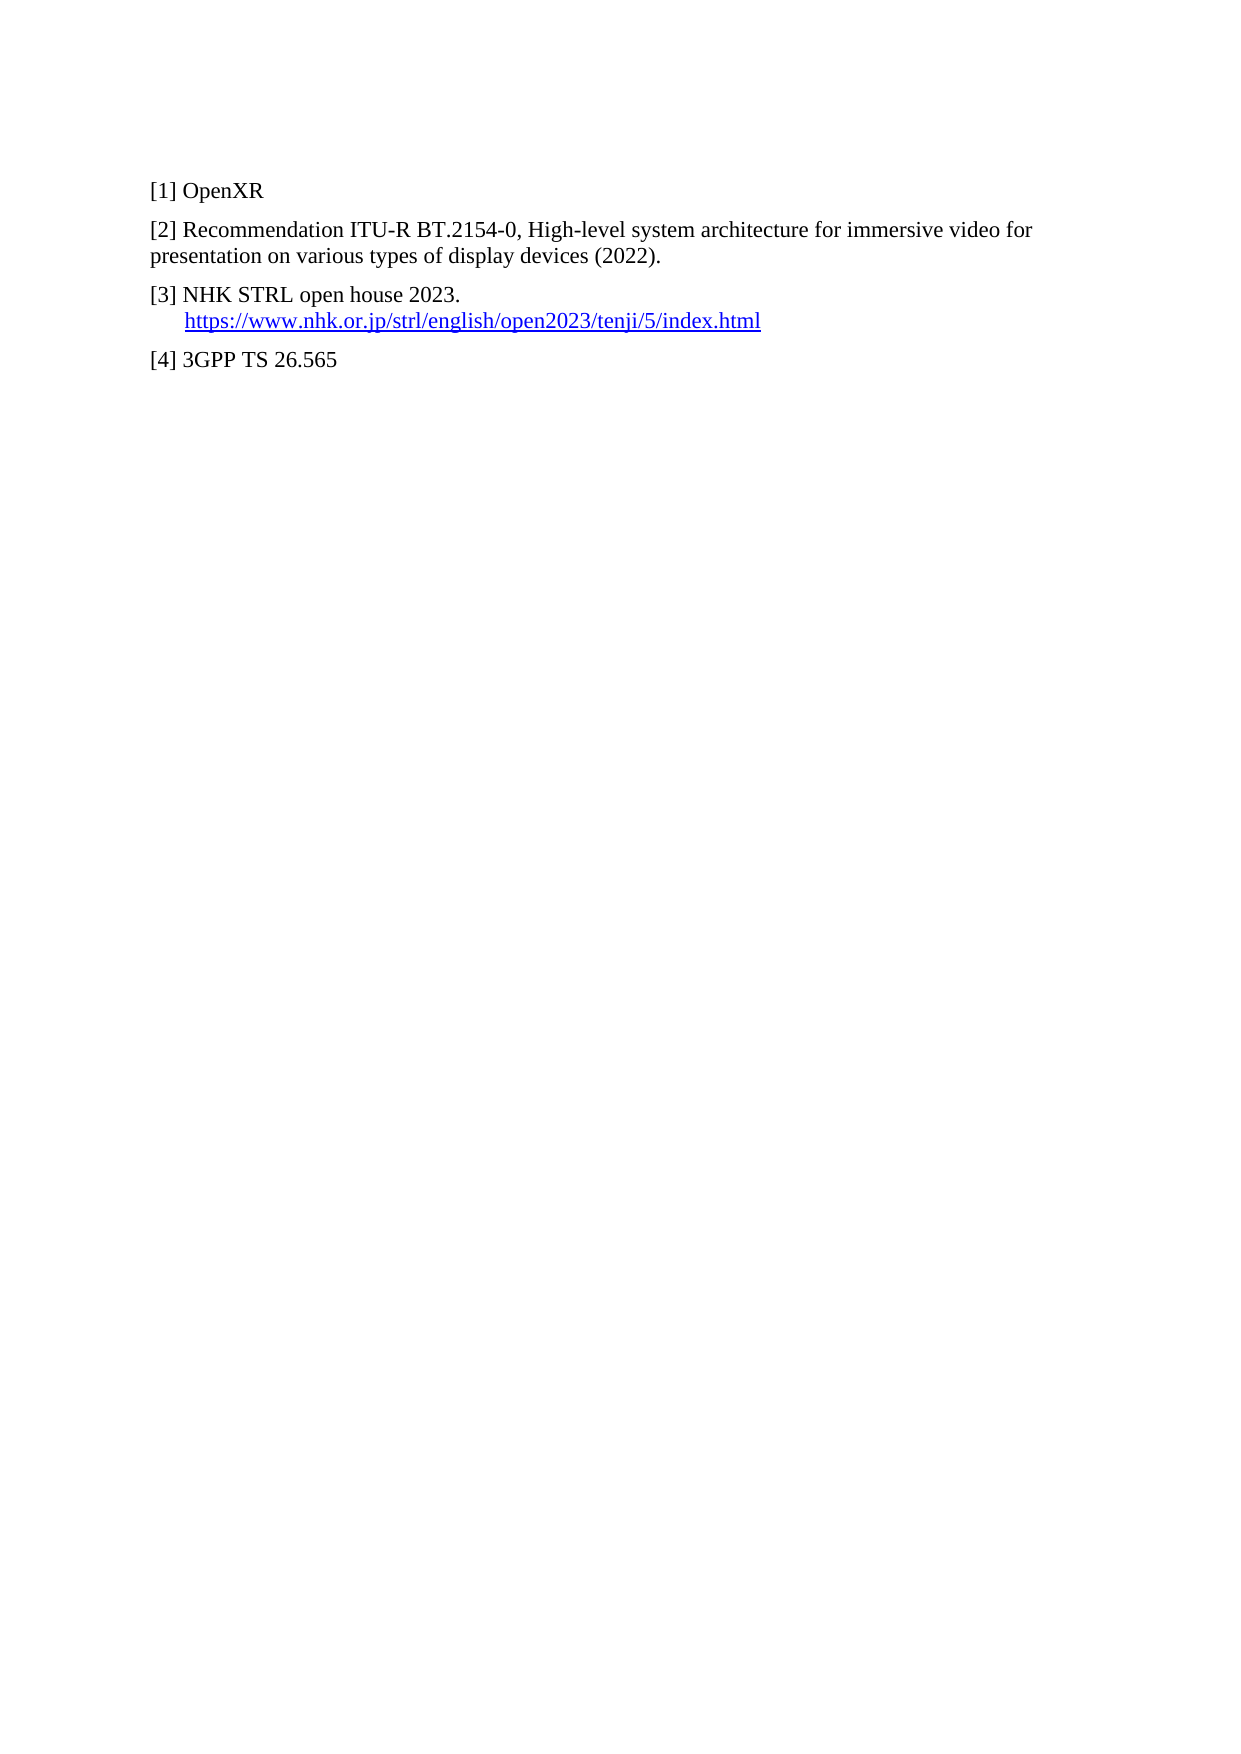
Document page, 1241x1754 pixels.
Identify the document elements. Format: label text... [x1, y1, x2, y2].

text [1] OpenXR [150, 177, 1090, 203]
text [3] NHK STRL open house 2023. https://www.nhk.or.jp/strl/english/open2023/tenji/5/index.html [150, 281, 1090, 334]
text [2] Recommendation ITU-R BT.2154-0, High-level system architecture for immersive video for presentation on various types of display devices (2022). [150, 216, 1090, 269]
text [4] 3GPP TS 26.565 [150, 346, 1090, 373]
